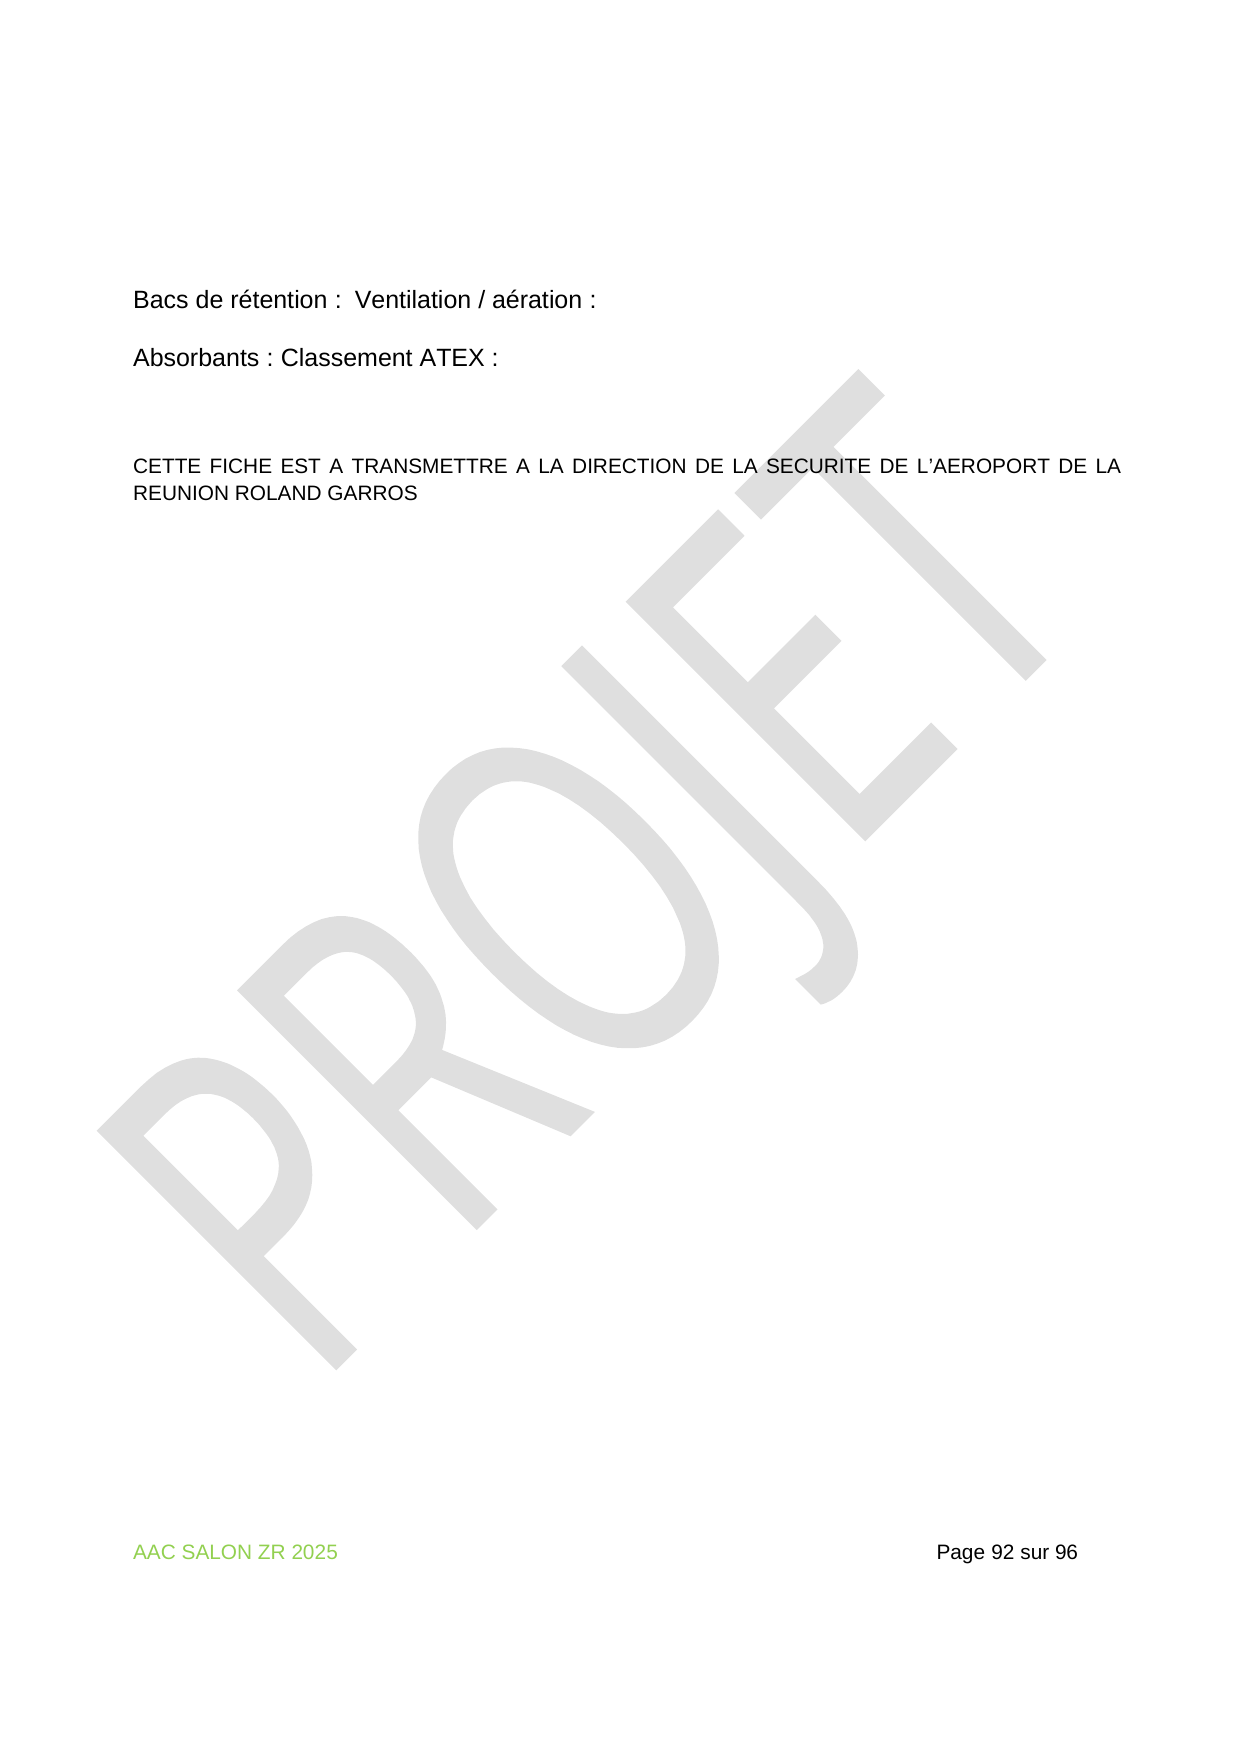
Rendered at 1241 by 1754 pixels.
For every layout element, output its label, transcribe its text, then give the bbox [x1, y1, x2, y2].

text Absorbants : Classement ATEX : [133, 343, 1122, 372]
text CETTE FICHE EST A TRANSMETTRE A LA DIRECTION DE LA SECURITE DE L’AEROPORT DE LA REUNION ROLAND GARROS [133, 453, 1122, 505]
text Bacs de rétention : Ventilation / aération : [133, 285, 1122, 314]
